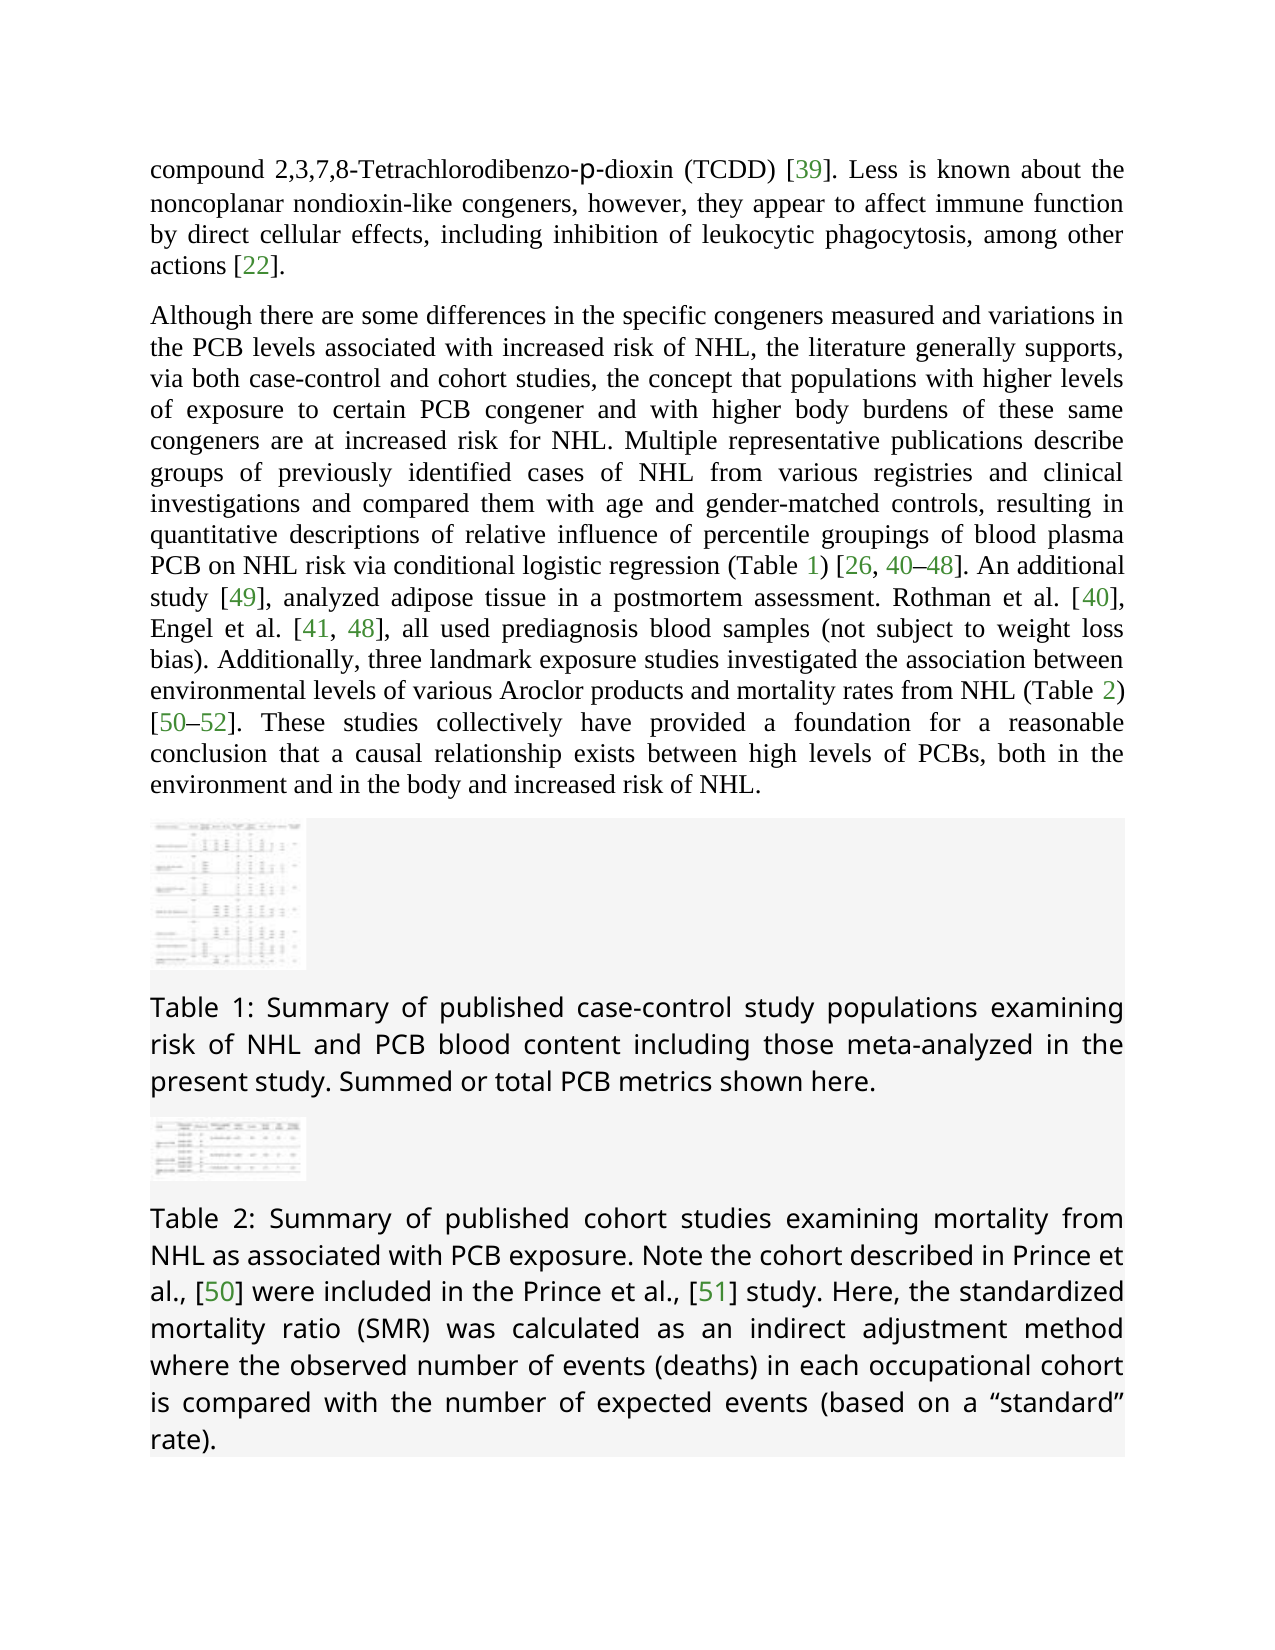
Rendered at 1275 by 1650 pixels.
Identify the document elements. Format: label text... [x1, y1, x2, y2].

text Table 2: Summary of published cohort studies examining mortality from NHL as associated with PCB exposure. Note the cohort described in Prince et al., [50] were included in the Prince et al., [51] study. Here, the standardized mortality ratio (SMR) was calculated as an indirect adjustment method where the observed number of events (deaths) in each occupational cohort is compared with the number of expected events (based on a “standard” rate). [150, 1199, 1125, 1457]
picture [150, 1117, 307, 1181]
text Table 1: Summary of published case-control study populations examining risk of NHL and PCB blood content including those meta-analyzed in the present study. Summed or total PCB metrics shown here. [150, 988, 1125, 1099]
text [150, 150, 1125, 281]
text Although there are some differences in the specific congeners measured and variations in the PCB levels associated with increased risk of NHL, the literature generally supports, via both case-control and cohort studies, the concept that populations with higher levels of exposure to certain PCB congener and with higher body burdens of these same congeners are at increased risk for NHL. Multiple representative publications describe groups of previously identified cases of NHL from various registries and clinical investigations and compared them with age and gender-matched controls, resulting in quantitative descriptions of relative influence of percentile groupings of blood plasma PCB on NHL risk via conditional logistic regression (Table 1) [26, 40–48]. An additional study [49], analyzed adipose tissue in a postmortem assessment. Rothman et al. [40], Engel et al. [41, 48], all used prediagnosis blood samples (not subject to weight loss bias). Additionally, three landmark exposure studies investigated the association between environmental levels of various Aroclor products and mortality rates from NHL (Table 2) [50–52]. These studies collectively have provided a foundation for a reasonable conclusion that a causal relationship exists between high levels of PCBs, both in the environment and in the body and increased risk of NHL. [150, 299, 1125, 799]
picture [150, 818, 307, 970]
